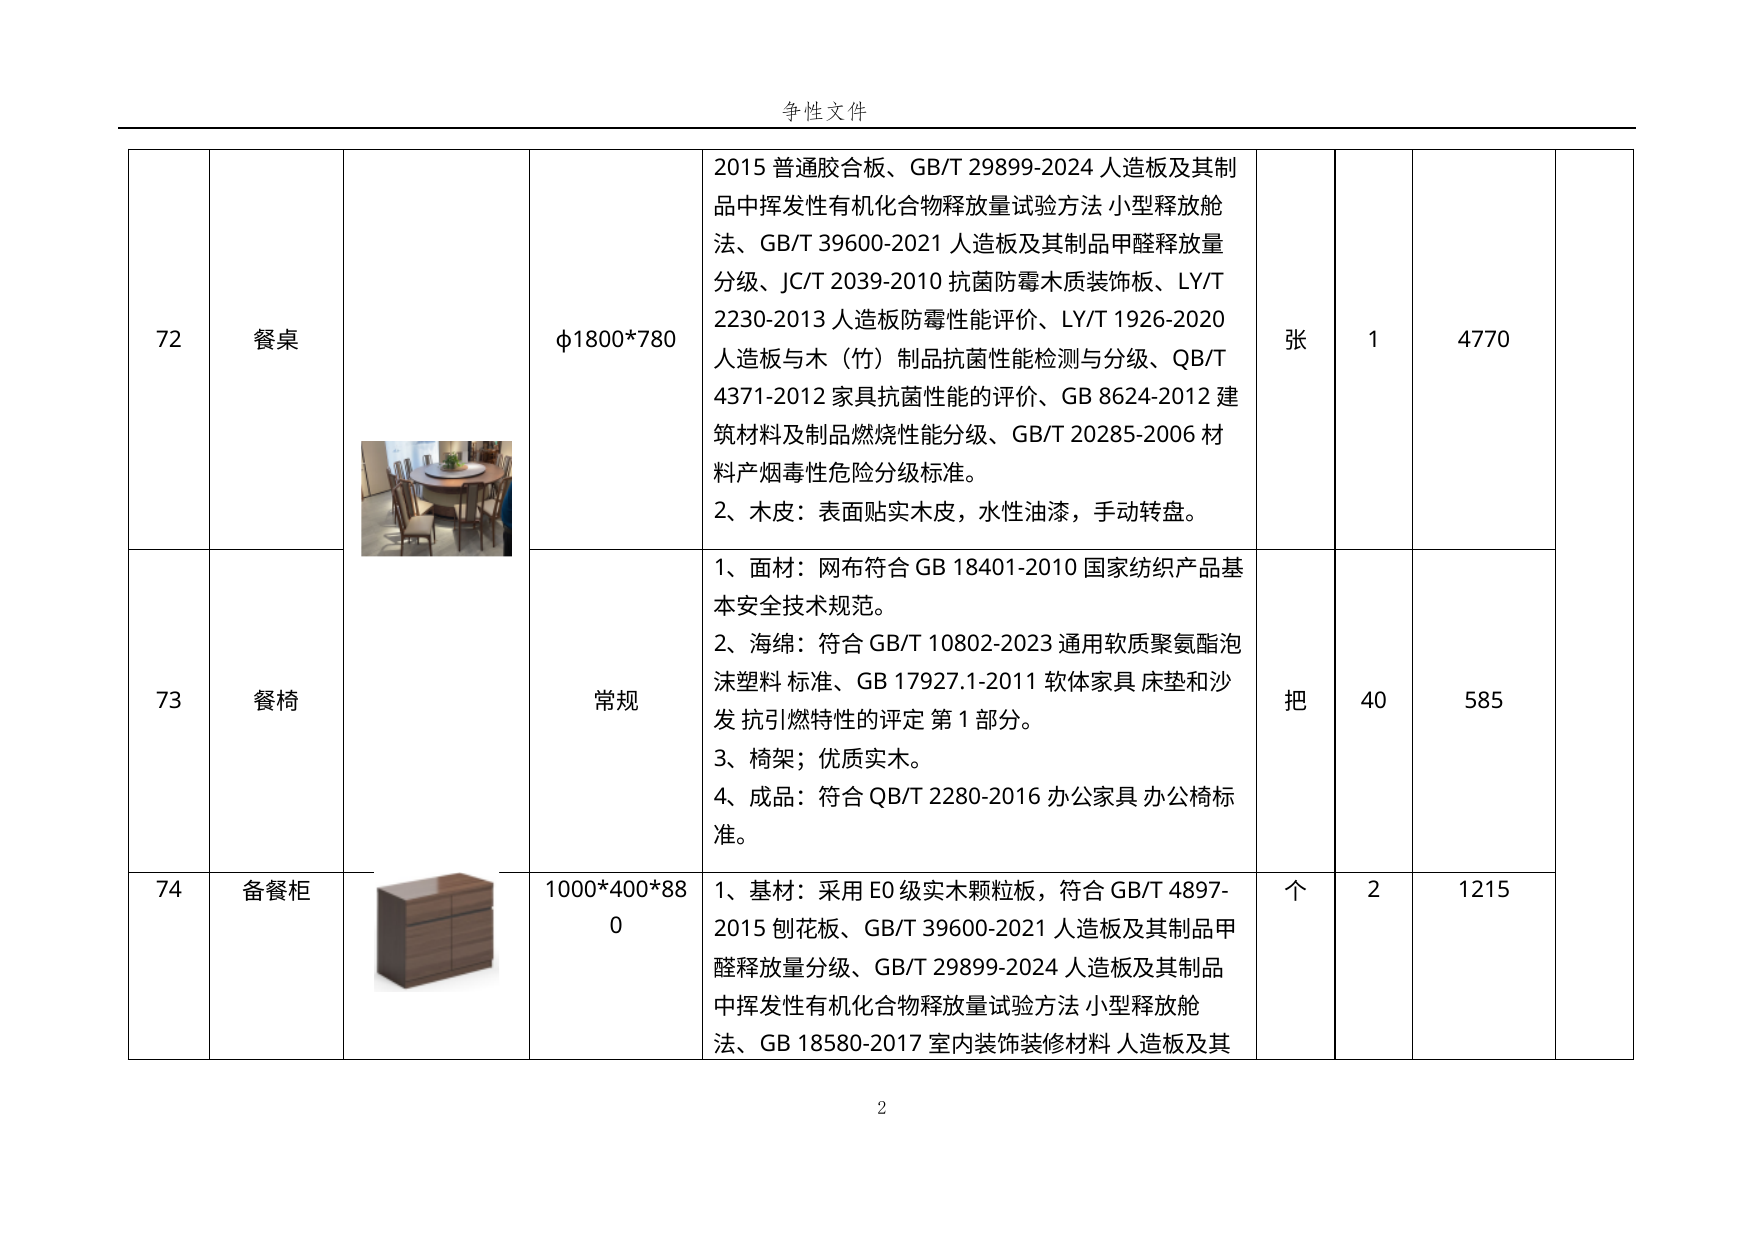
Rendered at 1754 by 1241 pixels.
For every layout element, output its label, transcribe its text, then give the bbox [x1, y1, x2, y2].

table_cell [344, 873, 529, 1059]
table_cell 1000*400*880 [530, 873, 702, 1059]
table_cell 餐桌 [210, 150, 343, 548]
table_cell 把 [1257, 550, 1334, 872]
table_cell [344, 150, 529, 872]
table_cell 2 [1336, 873, 1412, 1059]
table_cell 72 [129, 150, 209, 548]
picture [374, 872, 500, 992]
table_cell 40 [1336, 550, 1412, 872]
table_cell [703, 873, 1256, 1059]
table_cell 1215 [1413, 873, 1555, 1059]
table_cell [703, 150, 1256, 548]
table_cell ф1800*780 [530, 150, 702, 548]
table_cell 4770 [1413, 150, 1555, 548]
table_cell 74 [129, 873, 209, 1059]
table_cell 备餐柜 [210, 873, 343, 1059]
table_cell 1 [1336, 150, 1412, 548]
table_cell 73 [129, 550, 209, 872]
table_cell 餐椅 [210, 550, 343, 872]
table_cell 个 [1257, 873, 1334, 1059]
table_cell 1、面材：网布符合GB 18401-2010 国家纺织产品基本安全技术规范。 2、海绵：符合GB/T 10802-2023 通用软质聚氨酯泡沫塑料 标准、GB 17927.1-2011 软体家具 床垫和沙发 抗引燃特性的评定 第1部分。 3、椅架；优质实木。 4、成品：符合QB/T 2280-2016 办公家具 办公椅标准。 [703, 550, 1256, 872]
table_cell 585 [1413, 550, 1555, 872]
table_cell 张 [1257, 150, 1334, 548]
picture [361, 441, 512, 559]
table_cell 常规 [530, 550, 702, 872]
